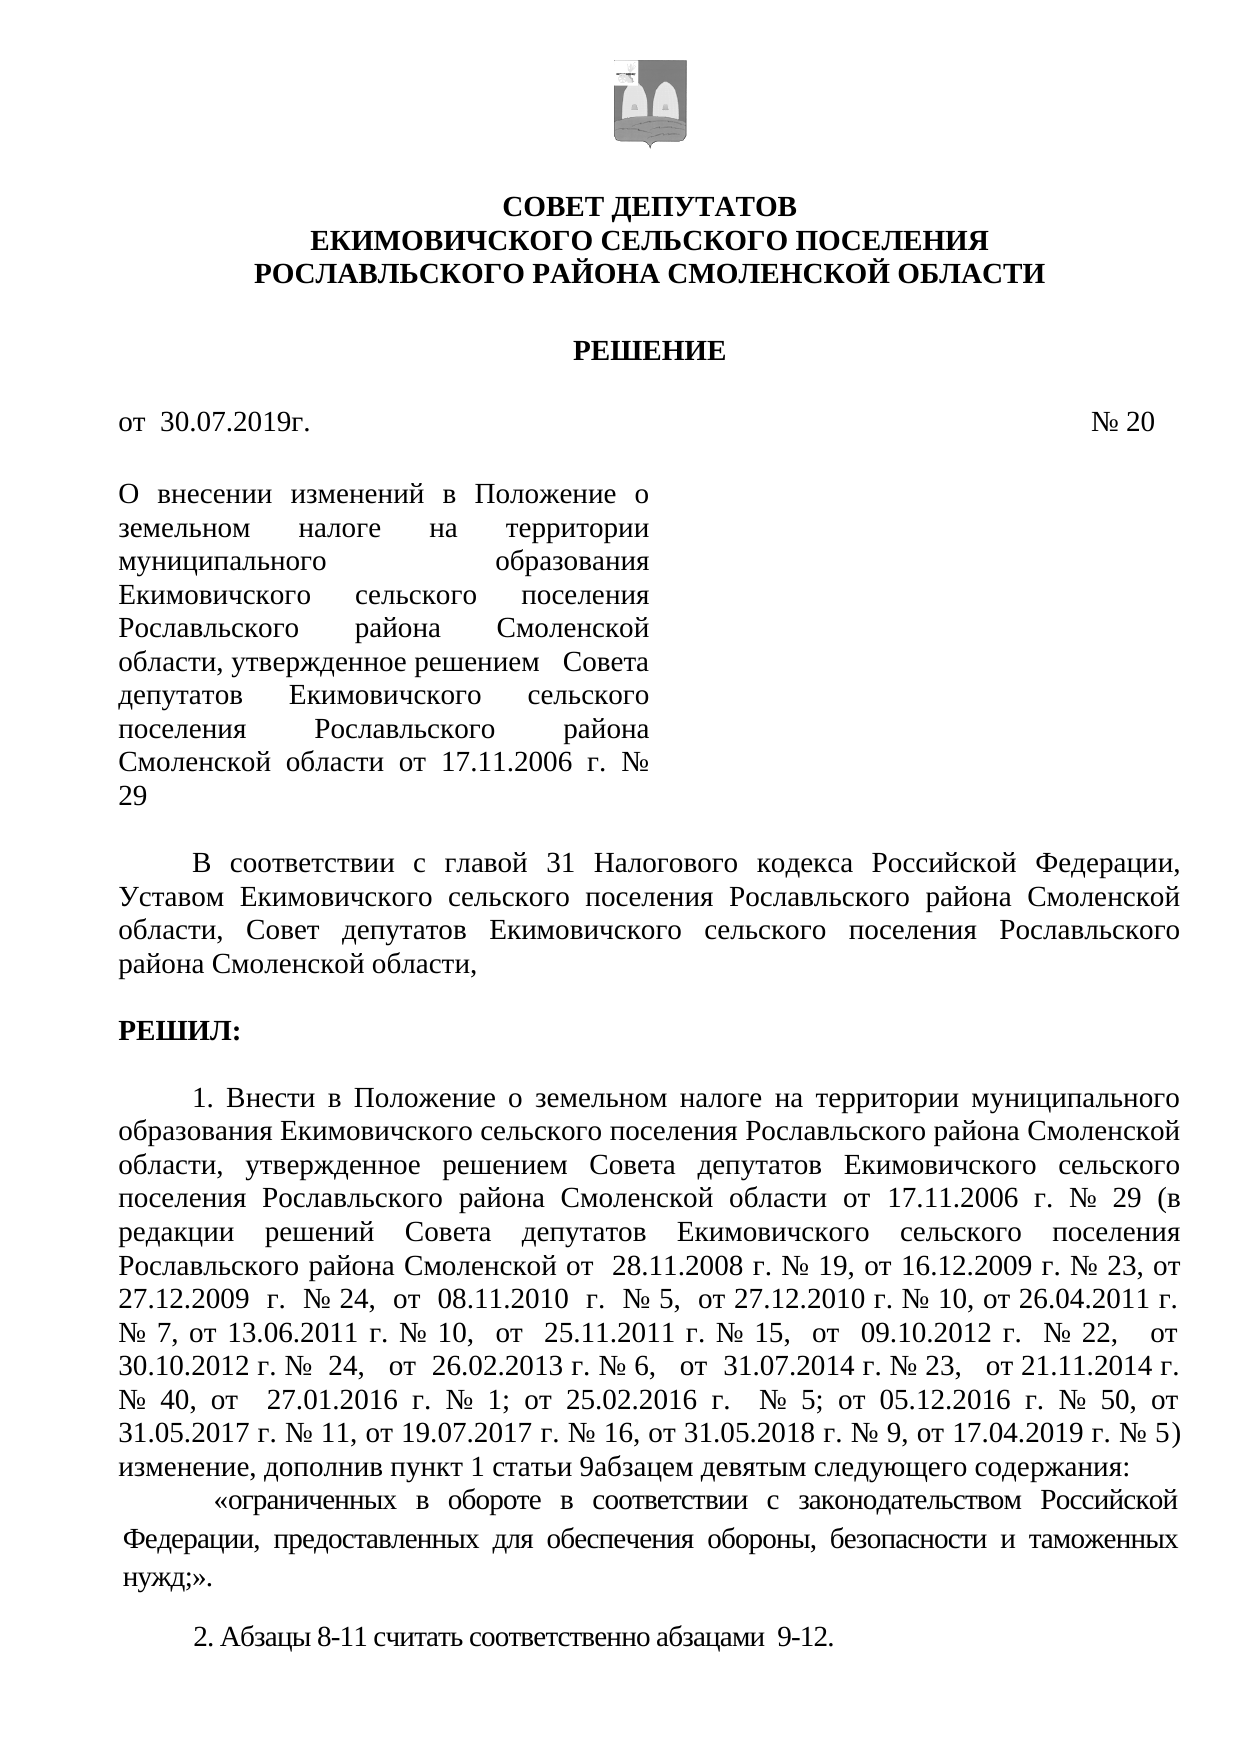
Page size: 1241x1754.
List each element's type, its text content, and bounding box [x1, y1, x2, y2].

text РЕШИЛ: [118, 1013, 1181, 1046]
text 1. Внести в Положение о земельном налоге на территории муниципального образования Екимовичского сельского поселения Рославльского района Смоленской области, утвержденное решением Совета депутатов Екимовичского сельского поселения Рославльского района Смоленской области от 17.11.2006 г. № 29 (в редакции решений Совета депутатов Екимовичского сельского поселения Рославльского района Смоленской от 28.11.2008 г. № 19, от 16.12.2009 г. № 23, от 27.12.2009 г. № 24, от 08.11.2010 г. № 5, от 27.12.2010 г. № 10, от 26.04.2011 г. № 7, от 13.06.2011 г. № 10, от 25.11.2011 г. № 15, от 09.10.2012 г. № 22, от 30.10.2012 г. № 24, от 26.02.2013 г. № 6, от 31.07.2014 г. № 23, от 21.11.2014 г. № 40, от 27.01.2016 г. № 1; от 25.02.2016 г. № 5; от 05.12.2016 г. № 50, от 31.05.2017 г. № 11, от 19.07.2017 г. № 16, от 31.05.2018 г. № 9, от 17.04.2019 г. № 5) изменение, дополнив пункт 1 статьи 9абзацем девятым следующего содержания: [118, 1080, 1181, 1482]
text РОСЛАВЛЬСКОГО РАЙОНА СМОЛЕНСКОЙ ОБЛАСТИ [118, 256, 1181, 290]
text О внесении изменений в Положение о земельном налоге на территории муниципального образования Екимовичского сельского поселения Рославльского района Смоленской области, утвержденное решением Совета депутатов Екимовичского сельского поселения Рославльского района Смоленской области от 17.11.2006 г. № 29 [118, 476, 650, 812]
text ЕКИМОВИЧСКОГО СЕЛЬСКОГО ПОСЕЛЕНИЯ [118, 223, 1181, 256]
text РЕШЕНИЕ [118, 333, 1181, 367]
text 2. Абзацы 8-11 считать соответственно абзацами 9-12. [123, 1619, 1179, 1652]
text «ограниченных в обороте в соответствии с законодательством Российской Федерации, предоставленных для обеспечения обороны, безопасности и таможенных нужд;». [123, 1482, 1179, 1593]
text СОВЕТ ДЕПУТАТОВ [118, 189, 1181, 223]
text В соответствии с главой 31 Налогового кодекса Российской Федерации, Уставом Екимовичского сельского поселения Рославльского района Смоленской области, Совет депутатов Екимовичского сельского поселения Рославльского района Смоленской области, [118, 845, 1181, 979]
text от 30.07.2019г. № 20 [118, 404, 1181, 438]
